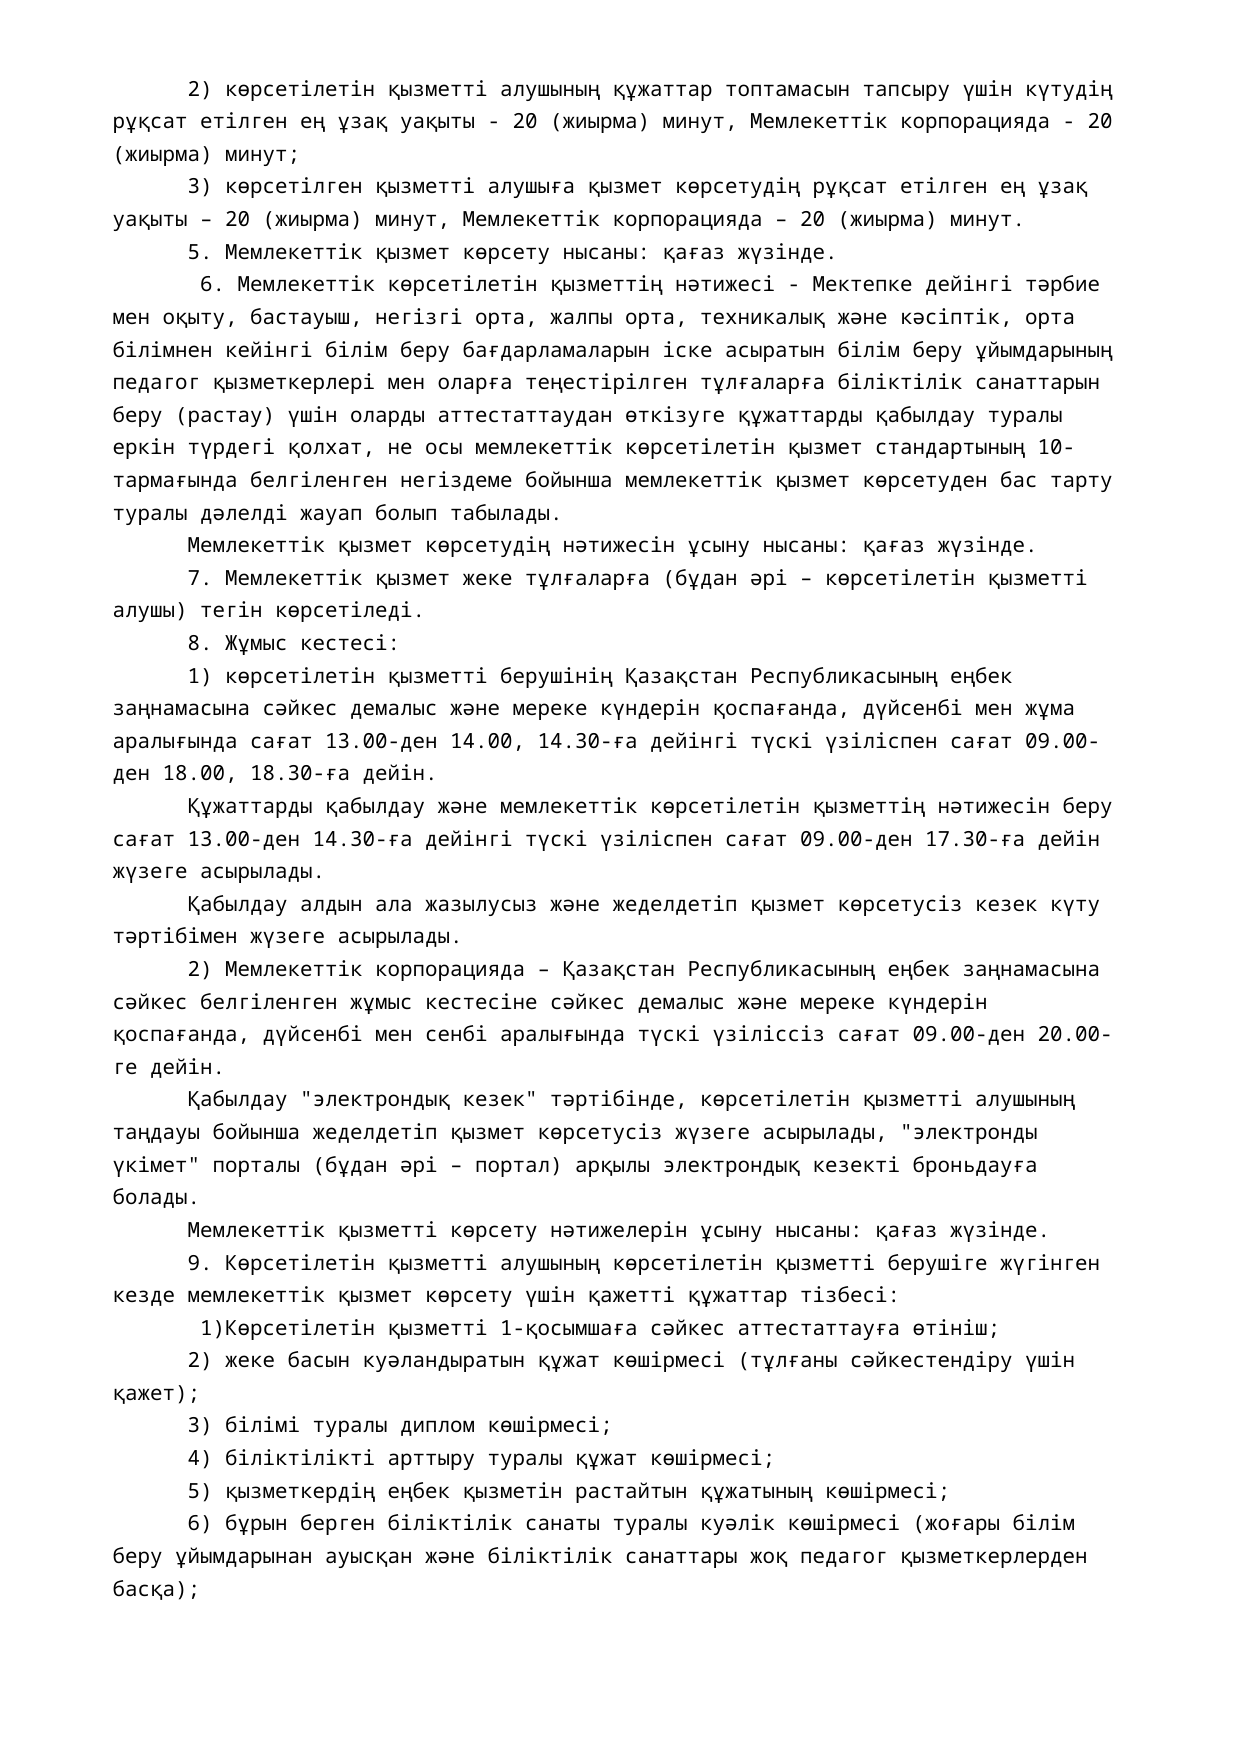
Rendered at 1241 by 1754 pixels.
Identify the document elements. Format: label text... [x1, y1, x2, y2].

text Мемлекеттік қызметті көрсету нәтижелерін ұсыну нысаны: қағаз жүзінде. [112, 1215, 1128, 1243]
text 2) Мемлекеттік корпорацияда – Қазақстан Республикасының еңбек заңнамасына сәйкес белгіленген жұмыс кестесіне сәйкес демалыс және мереке күндерін қоспағанда, дүйсенбі мен сенбі аралығында түскі үзіліссіз сағат 09.00-ден 20.00-ге дейін. [112, 954, 1128, 1080]
text Қабылдау алдын ала жазылусыз және жеделдетіп қызмет көрсетусіз кезек күту тәртібімен жүзеге асырылады. [112, 889, 1128, 950]
text 7. Мемлекеттік қызмет жеке тұлғаларға (бұдан әрі – көрсетілетін қызметті алушы) тегін көрсетіледі. [112, 563, 1128, 624]
text 3) көрсетілген қызметті алушыға қызмет көрсетудің рұқсат етілген ең ұзақ уақыты – 20 (жиырма) минут, Мемлекеттік корпорацияда – 20 (жиырма) минут. [112, 172, 1128, 233]
text Қабылдау "электрондық кезек" тәртібінде, көрсетілетін қызметті алушының таңдауы бойынша жеделдетіп қызмет көрсетусіз жүзеге асырылады, "электронды үкімет" порталы (бұдан әрі – портал) арқылы электрондық кезекті броньдауға болады. [112, 1084, 1128, 1211]
text Құжаттарды қабылдау және мемлекеттік көрсетілетін қызметтің нәтижесін беру сағат 13.00-ден 14.30-ға дейінгі түскі үзіліспен сағат 09.00-ден 17.30-ға дейін жүзеге асырылады. [112, 791, 1128, 885]
text 5. Мемлекеттік қызмет көрсету нысаны: қағаз жүзінде. [112, 237, 1128, 265]
text 1)Көрсетілетін қызметті 1-қосымшаға сәйкес аттестаттауға өтініш; [112, 1313, 1128, 1341]
text 2) жеке басын куәландыратын құжат көшірмесі (тұлғаны сәйкестендіру үшін қажет); [112, 1345, 1128, 1406]
text 2) көрсетілетін қызметті алушының құжаттар топтамасын тапсыру үшін күтудің рұқсат етілген ең ұзақ уақыты - 20 (жиырма) минут, Мемлекеттік корпорацияда - 20 (жиырма) минут; [112, 74, 1128, 167]
text 4) біліктілікті арттыру туралы құжат көшірмесі; [112, 1443, 1128, 1472]
text 9. Көрсетілетін қызметті алушының көрсетілетін қызметті берушіге жүгінген кезде мемлекеттік қызмет көрсету үшін қажетті құжаттар тізбесі: [112, 1248, 1128, 1309]
text 3) білімі туралы диплом көшірмесі; [112, 1411, 1128, 1439]
text 5) қызметкердің еңбек қызметін растайтын құжатының көшірмесі; [112, 1476, 1128, 1504]
text 1) көрсетілетін қызметті берушінің Қазақстан Республикасының еңбек заңнамасына сәйкес демалыс және мереке күндерін қоспағанда, дүйсенбі мен жұма аралығында сағат 13.00-ден 14.00, 14.30-ға дейінгі түскі үзіліспен сағат 09.00-ден 18.00, 18.30-ға дейін. [112, 661, 1128, 787]
text 6) бұрын берген біліктілік санаты туралы куәлік көшірмесі (жоғары білім беру ұйымдарынан ауысқан және біліктілік санаттары жоқ педагог қызметкерлерден басқа); [112, 1508, 1128, 1602]
text 8. Жұмыс кестесі: [112, 628, 1128, 657]
text 6. Мемлекеттік көрсетілетін қызметтің нәтижесі - Мектепке дейінгі тәрбие мен оқыту, бастауыш, негізгі орта, жалпы орта, техникалық және кәсіптік, орта білімнен кейінгі білім беру бағдарламаларын іске асыратын білім беру ұйымдарының педагог қызметкерлері мен оларға теңестірілген тұлғаларға біліктілік санаттарын беру (растау) үшін оларды аттестаттаудан өткізуге құжаттарды қабылдау туралы еркін түрдегі қолхат, не осы мемлекеттік көрсетілетін қызмет стандартының 10-тармағында белгіленген негіздеме бойынша мемлекеттік қызмет көрсетуден бас тарту туралы дәлелді жауап болып табылады. [112, 269, 1128, 526]
text Мемлекеттік қызмет көрсетудің нәтижесін ұсыну нысаны: қағаз жүзінде. [112, 530, 1128, 559]
